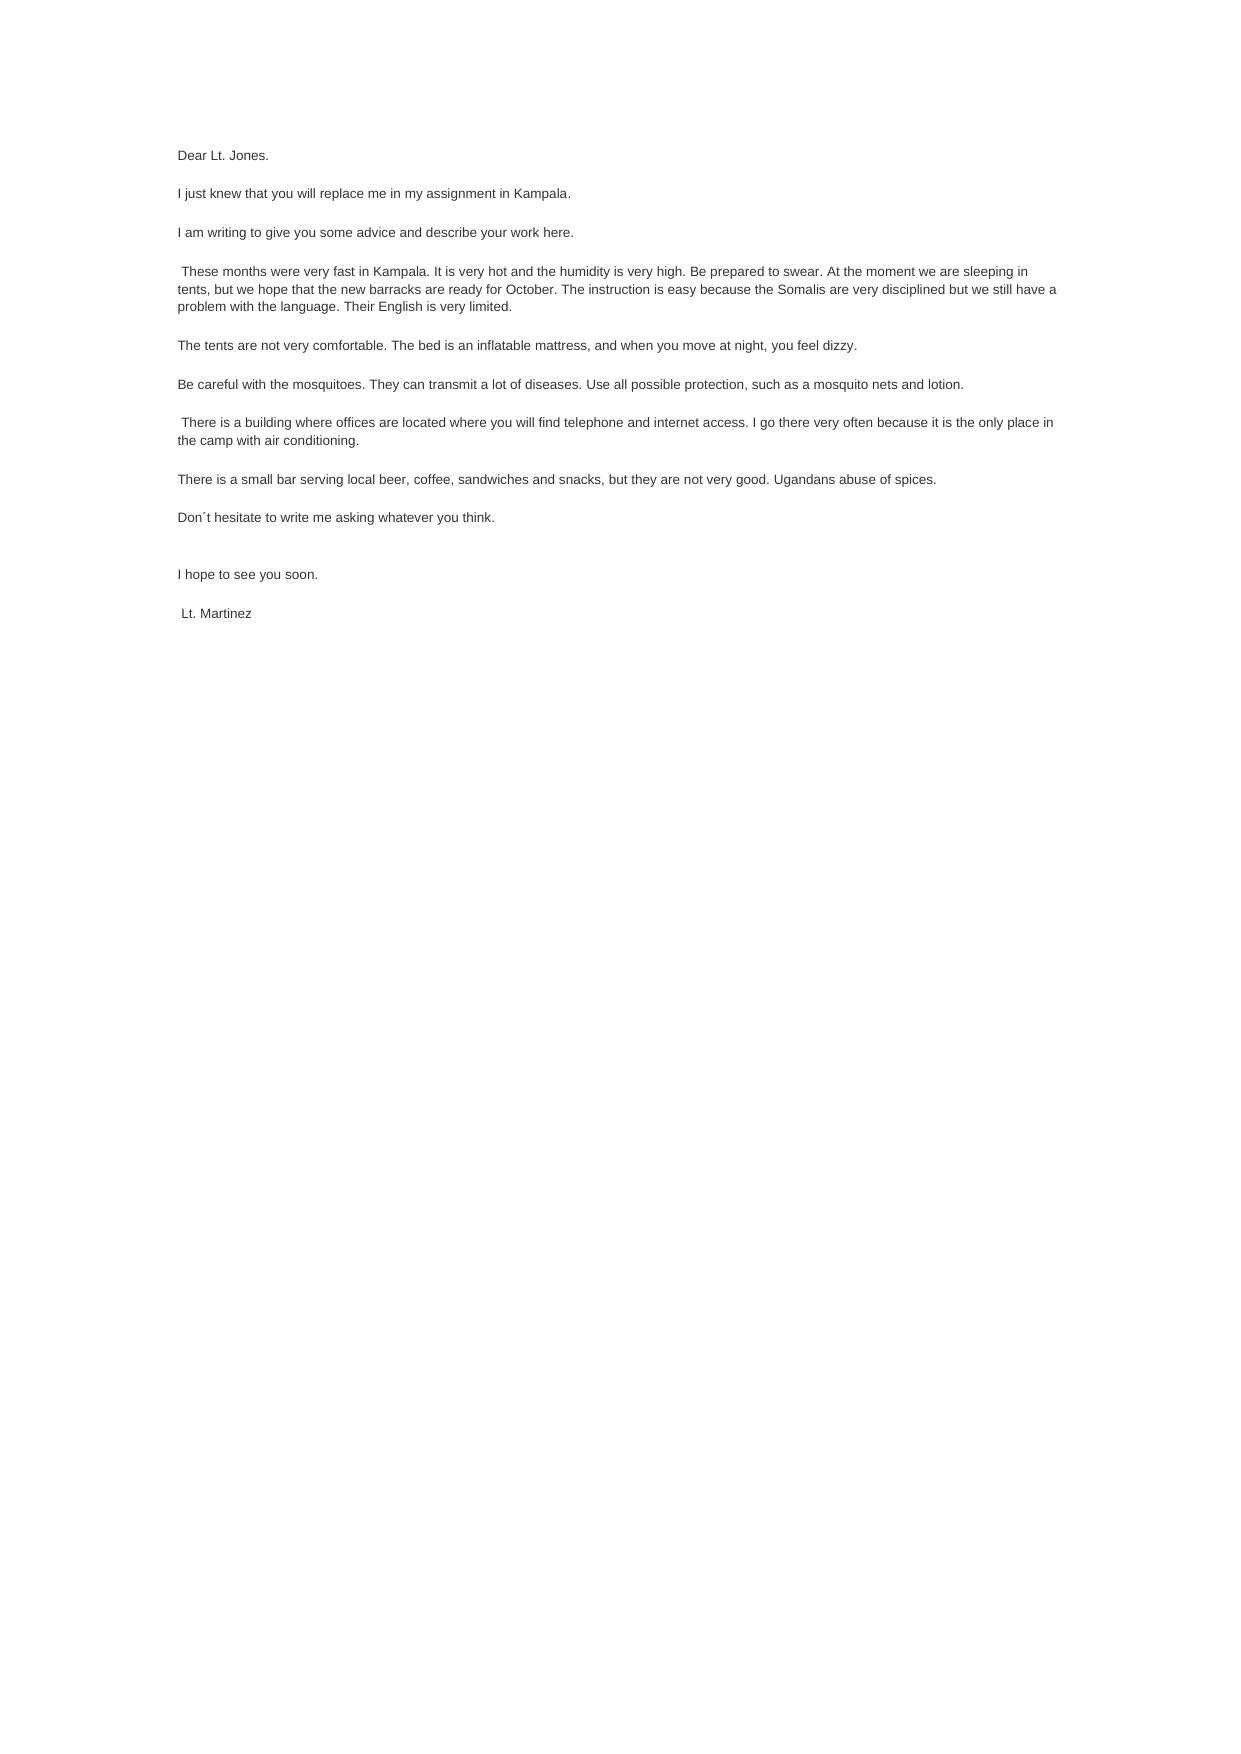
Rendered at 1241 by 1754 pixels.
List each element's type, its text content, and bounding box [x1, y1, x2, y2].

text Be careful with the mosquitoes. They can transmit a lot of diseases. Use all possible protection, such as a mosquito nets and lotion. [177, 376, 1063, 392]
text These months were very fast in Kampala. It is very hot and the humidity is very high. Be prepared to swear. At the moment we are sleeping in tents, but we hope that the new barracks are ready for October. The instruction is easy because the Somalis are very disciplined but we still have a problem with the language. Their English is very limited. [177, 263, 1063, 315]
text I just knew that you will replace me in my assignment in Kampala. [177, 186, 1063, 202]
text There is a small bar serving local beer, coffee, sandwiches and snacks, but they are not very good. Ugandans abuse of spices. [177, 472, 1063, 487]
text The tents are not very comfortable. The bed is an inflatable mattress, and when you move at night, you feel dizzy. [177, 338, 1063, 353]
text Don´t hesitate to write me asking whatever you think. [177, 510, 1063, 526]
text Lt. Martinez [177, 605, 1063, 621]
text I am writing to give you some advice and describe your work here. [177, 225, 1063, 240]
text There is a building where offices are located where you will find telephone and internet access. I go there very often because it is the only place in the camp with air conditioning. [177, 415, 1063, 448]
text I hope to see you soon. [177, 549, 1063, 582]
text Dear Lt. Jones. [177, 148, 1063, 163]
